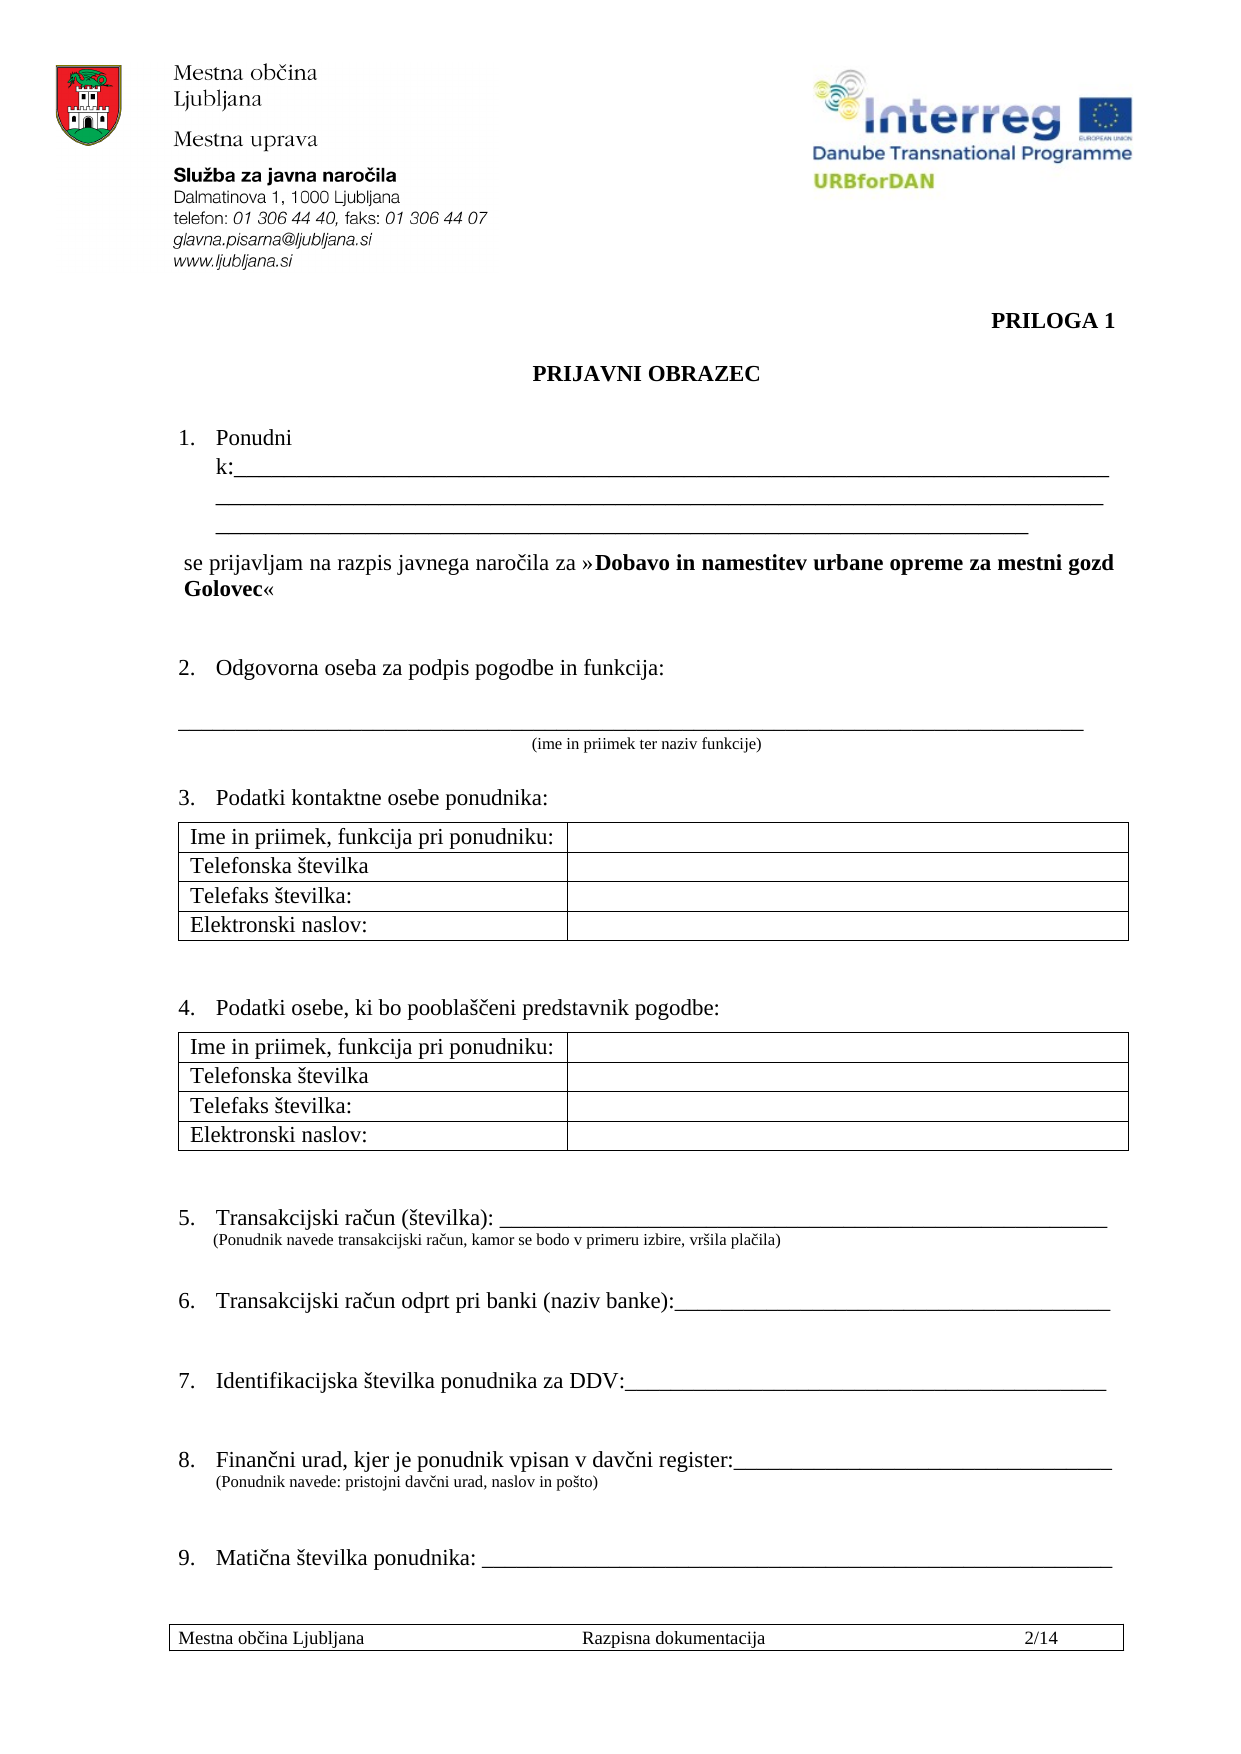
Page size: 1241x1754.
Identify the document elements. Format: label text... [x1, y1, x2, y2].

table_cell [568, 1092, 1128, 1121]
picture [812, 27, 1134, 242]
table_cell Telefonska številka [179, 1063, 567, 1091]
list Transakcijski račun (številka): _____________________________________________________ [178, 1204, 1115, 1230]
table_cell [568, 882, 1128, 911]
table_cell Telefaks številka: [179, 1092, 567, 1121]
table_header Ime in priimek, funkcija pri ponudniku: [179, 1033, 567, 1062]
list Finančni urad, kjer je ponudnik vpisan v davčni register:_________________________________ [178, 1446, 1115, 1472]
text (Ponudnik navede: pristojni davčni urad, naslov in pošto) [178, 1472, 1115, 1491]
table_cell [568, 853, 1128, 881]
list Matična številka ponudnika: _______________________________________________________ [178, 1544, 1115, 1570]
text (Ponudnik navede transakcijski račun, kamor se bodo v primeru izbire, vršila plačila) [66, 1230, 1115, 1249]
table_header Ime in priimek, funkcija pri ponudniku: [179, 823, 567, 852]
table_cell [568, 1122, 1128, 1150]
table_cell Telefonska številka [179, 853, 567, 881]
table_cell Elektronski naslov: [179, 1122, 567, 1150]
list Podatki osebe, ki bo pooblaščeni predstavnik pogodbe: [178, 994, 1115, 1020]
picture [55, 62, 500, 273]
table_cell [568, 1063, 1128, 1091]
table_header [568, 1033, 1128, 1062]
list Identifikacijska številka ponudnika za DDV:__________________________________________ [178, 1367, 1115, 1393]
list Ponudnik:______________________________________________________________________________________________________________________________________________________________________________________________________________ [178, 424, 1115, 537]
text se prijavljam na razpis javnega naročila za »Dobavo in namestitev urbane opreme za mestni gozd Golovec« [184, 549, 1115, 602]
list Podatki kontaktne osebe ponudnika: [178, 784, 1115, 810]
list Transakcijski račun odprt pri banki (naziv banke):______________________________________ [178, 1288, 1115, 1314]
text PRILOGA 1 [178, 307, 1115, 333]
table_header [568, 823, 1128, 852]
text PRIJAVNI OBRAZEC [178, 360, 1115, 386]
list Odgovorna oseba za podpis pogodbe in funkcija: [178, 654, 1115, 681]
table_cell Telefaks številka: [179, 882, 567, 911]
text (ime in priimek ter naziv funkcije) [178, 733, 1115, 753]
table_cell [568, 912, 1128, 940]
text _______________________________________________________________________________ [178, 707, 1115, 733]
table_cell Elektronski naslov: [179, 912, 567, 940]
